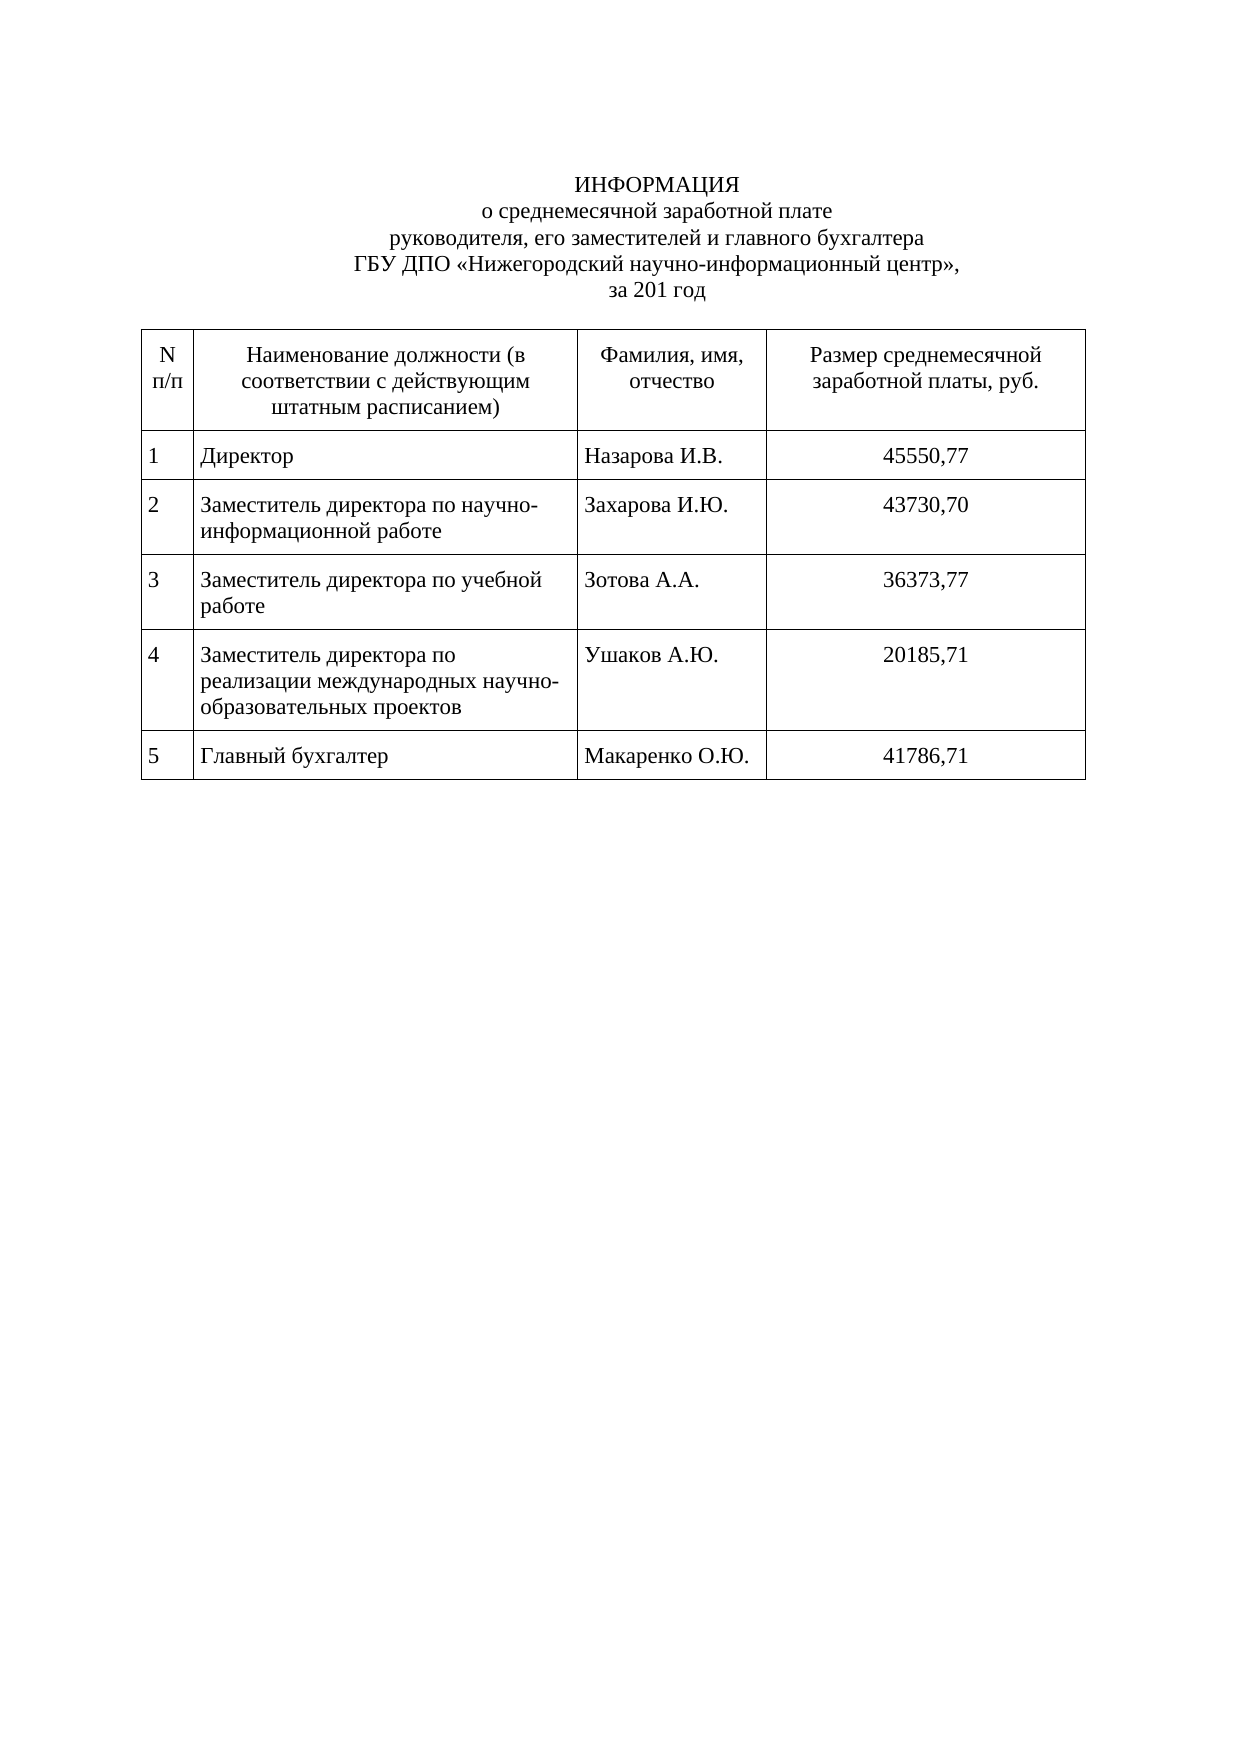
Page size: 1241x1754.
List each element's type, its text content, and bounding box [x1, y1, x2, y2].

text за 201 год [148, 276, 1166, 303]
table_cell Зотова А.А. [578, 555, 766, 629]
text о среднемесячной заработной плате [148, 197, 1166, 223]
table_cell 2 [142, 480, 193, 554]
table_cell Заместитель директора по реализации международных научно- образовательных проектов [194, 630, 577, 730]
table_cell Заместитель директора по научно-информационной работе [194, 480, 577, 554]
text руководителя, его заместителей и главного бухгалтера [148, 223, 1166, 250]
table_cell Директор [194, 431, 577, 479]
table_cell 45550,77 [767, 431, 1085, 479]
text ГБУ ДПО «Нижегородский научно-информационный центр», [148, 250, 1166, 276]
table_cell Заместитель директора по учебной работе [194, 555, 577, 629]
table_cell Макаренко О.Ю. [578, 731, 766, 779]
table_cell 20185,71 [767, 630, 1085, 730]
table_cell 43730,70 [767, 480, 1085, 554]
table_cell 36373,77 [767, 555, 1085, 629]
table_cell Ушаков А.Ю. [578, 630, 766, 730]
table_cell 41786,71 [767, 731, 1085, 779]
table_cell Назарова И.В. [578, 431, 766, 479]
table_cell Захарова И.Ю. [578, 480, 766, 554]
table_header Размер среднемесячной заработной платы, руб. [767, 330, 1085, 430]
table_cell 1 [142, 431, 193, 479]
table_header Фамилия, имя, отчество [578, 330, 766, 430]
table_cell Главный бухгалтер [194, 731, 577, 779]
text ИНФОРМАЦИЯ [148, 171, 1166, 197]
table_cell 5 [142, 731, 193, 779]
table_header Наименование должности (в соответствии с действующим штатным расписанием) [194, 330, 577, 430]
table_cell 4 [142, 630, 193, 730]
table_header N п/п [142, 330, 193, 430]
table_cell 3 [142, 555, 193, 629]
